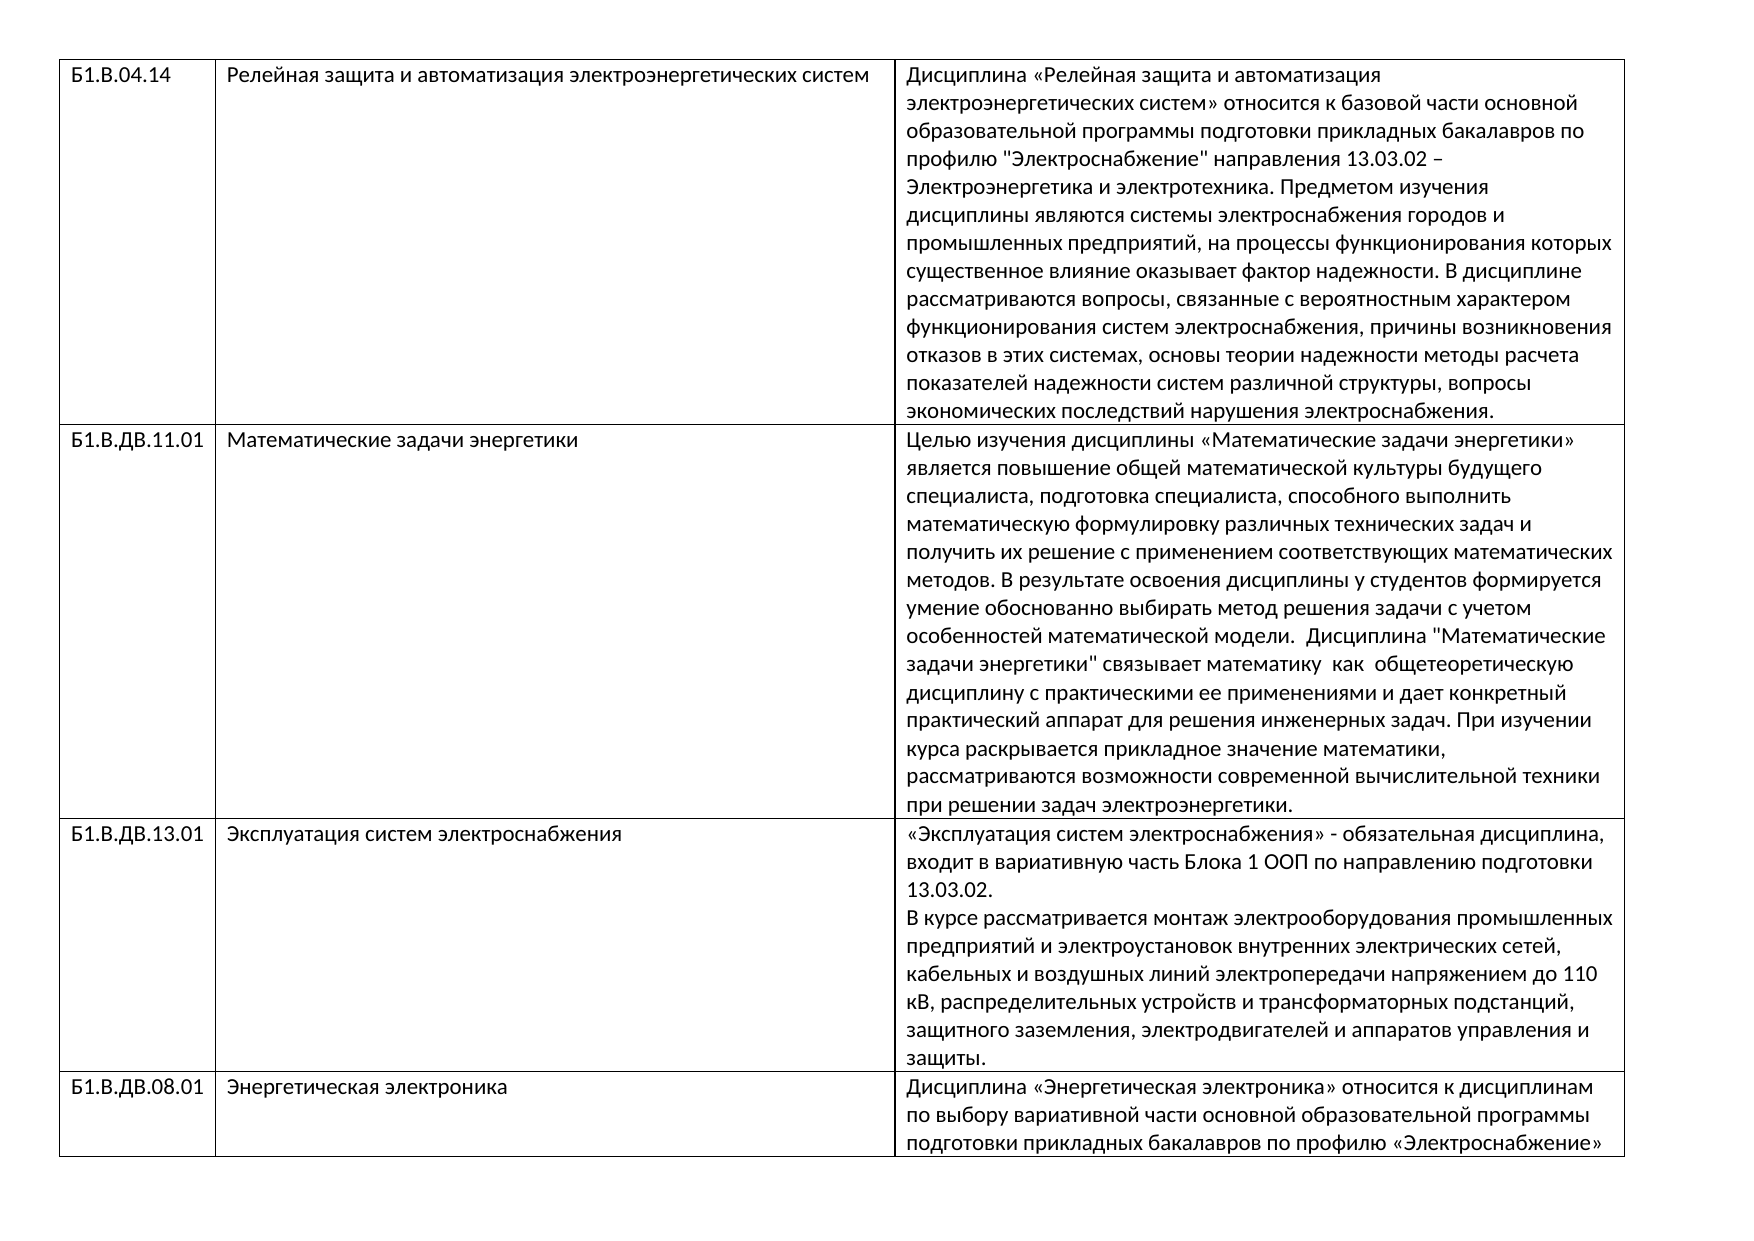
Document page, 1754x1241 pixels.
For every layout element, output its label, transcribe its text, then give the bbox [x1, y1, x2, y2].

table_cell Релейная защита и автоматизация электроэнергетических систем [216, 60, 894, 424]
table_cell «Эксплуатация систем электроснабжения» - обязательная дисциплина, входит в вариативную часть Блока 1 ООП по направлению подготовки 13.03.02. В курсе рассматривается монтаж электрооборудования промышленных предприятий и электроустановок внутренних электрических сетей, кабельных и воздушных линий электропередачи напряжением до 110 кВ, распределительных устройств и трансформаторных подстанций, защитного заземления, электродвигателей и аппаратов управления и защиты. [896, 819, 1624, 1071]
table_cell Эксплуатация систем электроснабжения [216, 819, 894, 1071]
table_cell Дисциплина «Релейная защита и автоматизация электроэнергетических систем» относится к базовой части основной образовательной программы подготовки прикладных бакалавров по профилю "Электроснабжение" направления 13.03.02 – Электроэнергетика и электротехника. Предметом изучения дисциплины являются системы электроснабжения городов и промышленных предприятий, на процессы функционирования которых существенное влияние оказывает фактор надежности. В дисциплине рассматриваются вопросы, связанные с вероятностным характером функционирования систем электроснабжения, причины возникновения отказов в этих системах, основы теории надежности методы расчета показателей надежности систем различной структуры, вопросы экономических последствий нарушения электроснабжения. [896, 60, 1624, 424]
table_cell Б1.В.04.14 [60, 60, 215, 424]
table_cell Математические задачи энергетики [216, 425, 894, 818]
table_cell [216, 1072, 894, 1156]
table_cell Б1.В.ДВ.08.01 [60, 1072, 215, 1156]
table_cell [896, 1072, 1624, 1156]
table_cell Б1.В.ДВ.11.01 [60, 425, 215, 818]
table_cell Целью изучения дисциплины «Математические задачи энергетики» является повышение общей математической культуры будущего специалиста, подготовка специалиста, способного выполнить математическую формулировку различных технических задач и получить их решение с применением соответствующих математических методов. В результате освоения дисциплины у студентов формируется умение обоснованно выбирать метод решения задачи с учетом особенностей математической модели. Дисциплина "Математические задачи энергетики" связывает математику как общетеоретическую дисциплину с практическими ее применениями и дает конкретный практический аппарат для решения инженерных задач. При изучении курса раскрывается прикладное значение математики, рассматриваются возможности современной вычислительной техники при решении задач электроэнергетики. [896, 425, 1624, 818]
table_cell Б1.В.ДВ.13.01 [60, 819, 215, 1071]
